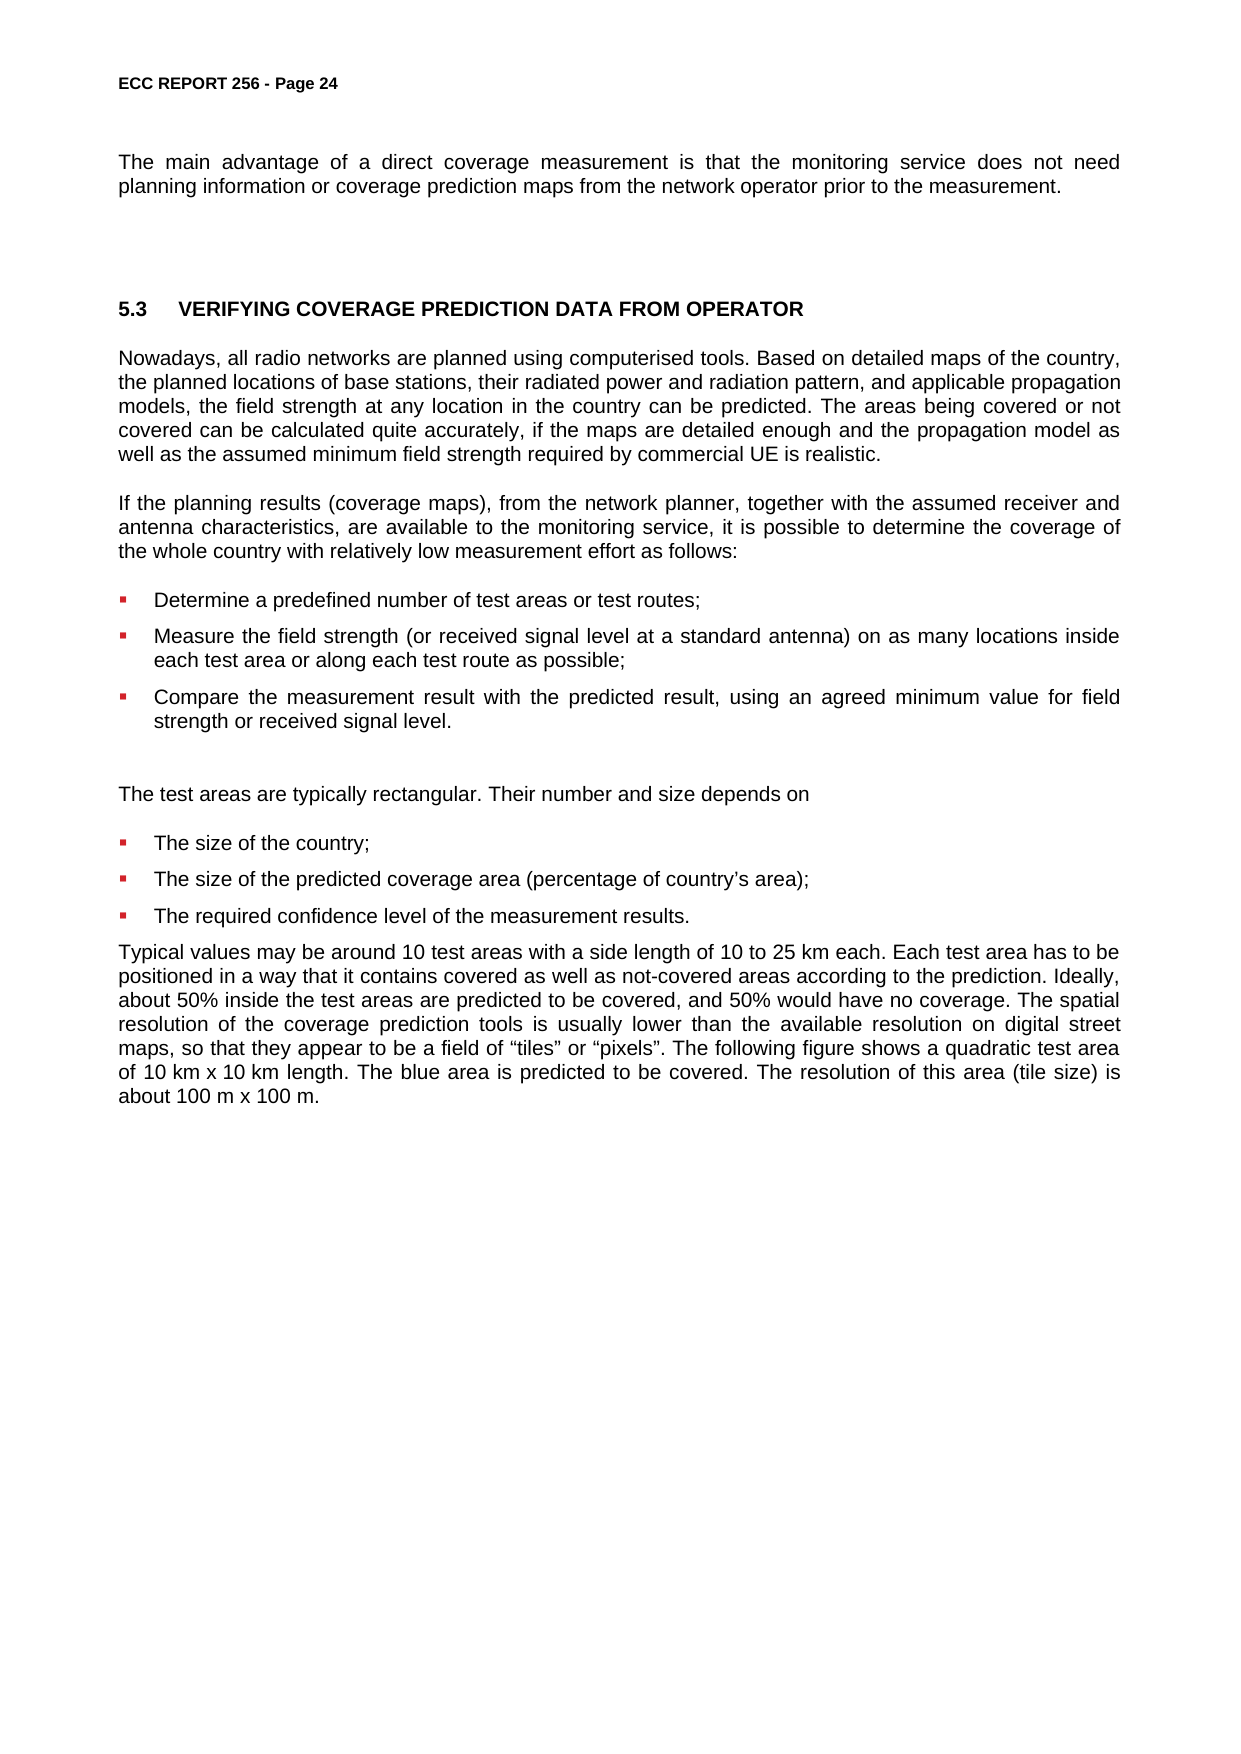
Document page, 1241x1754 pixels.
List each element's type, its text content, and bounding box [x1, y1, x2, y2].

text Nowadays, all radio networks are planned using computerised tools. Based on detailed maps of the country, the planned locations of base stations, their radiated power and radiation pattern, and applicable propagation models, the field strength at any location in the country can be predicted. The areas being covered or not covered can be calculated quite accurately, if the maps are detailed enough and the propagation model as well as the assumed minimum field strength required by commercial UE is realistic. [118, 346, 1122, 466]
text If the planning results (coverage maps), from the network planner, together with the assumed receiver and antenna characteristics, are available to the monitoring service, it is possible to determine the coverage of the whole country with relatively low measurement effort as follows: [118, 491, 1122, 562]
text The test areas are typically rectangular. Their number and size depends on [118, 782, 1122, 806]
text Determine a predefined number of test areas or test routes; [118, 587, 1122, 612]
text The size of the country; [118, 831, 1122, 854]
subtitle Verifying coverage prediction data from operator [118, 297, 1122, 321]
text The main advantage of a direct coverage measurement is that the monitoring service does not need planning information or coverage prediction maps from the network operator prior to the measurement. [118, 150, 1122, 198]
text The size of the predicted coverage area (percentage of country’s area); [118, 867, 1122, 891]
text Measure the field strength (or received signal level at a standard antenna) on as many locations inside each test area or along each test route as possible; [118, 624, 1122, 672]
text The required confidence level of the measurement results. [118, 904, 1122, 928]
text Compare the measurement result with the predicted result, using an agreed minimum value for field strength or received signal level. [118, 684, 1122, 733]
text Typical values may be around 10 test areas with a side length of 10 to 25 km each. Each test area has to be positioned in a way that it contains covered as well as not-covered areas according to the prediction. Ideally, about 50% inside the test areas are predicted to be covered, and 50% would have no coverage. The spatial resolution of the coverage prediction tools is usually lower than the available resolution on digital street maps, so that they appear to be a field of “tiles” or “pixels”. The following figure shows a quadratic test area of 10 km x 10 km length. The blue area is predicted to be covered. The resolution of this area (tile size) is about 100 m x 100 m. [118, 940, 1122, 1108]
